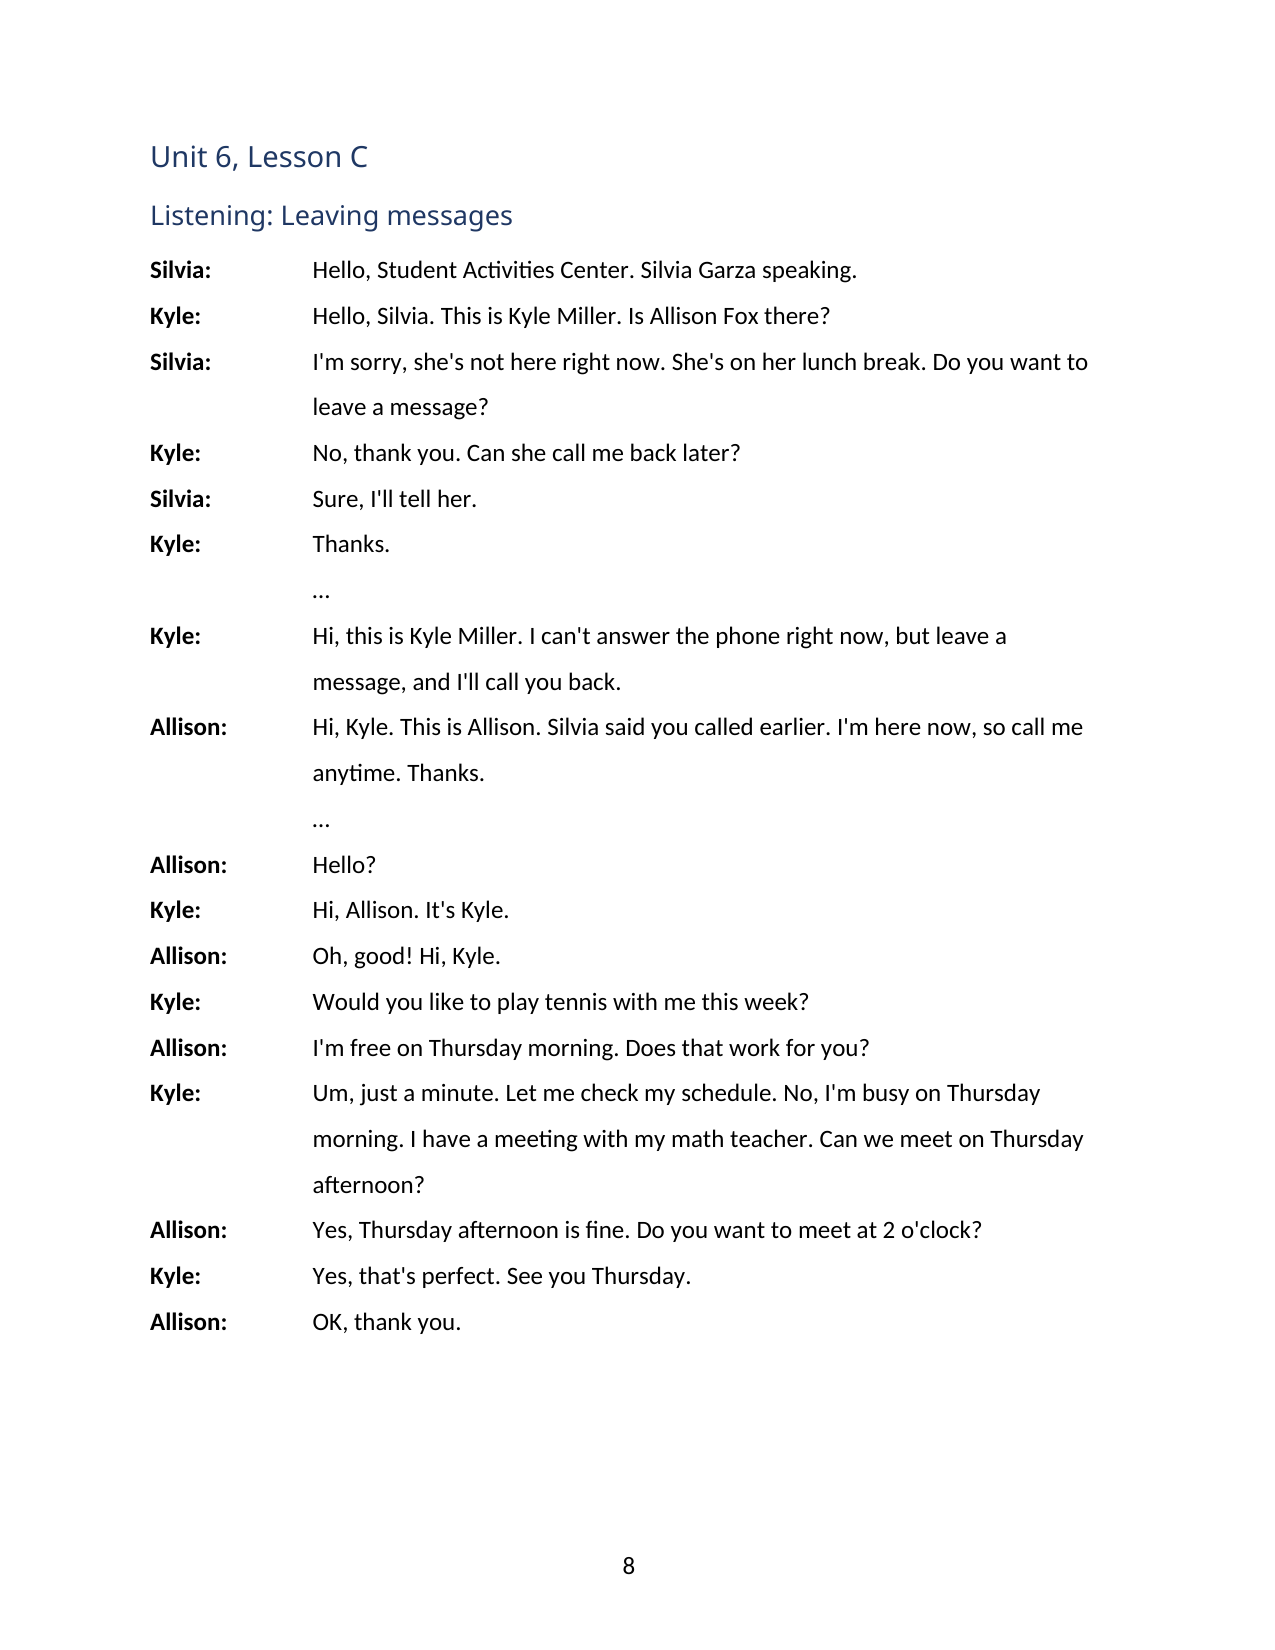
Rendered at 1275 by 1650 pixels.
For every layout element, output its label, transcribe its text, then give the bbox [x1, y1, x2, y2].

text Kyle: Thanks. [150, 529, 1107, 559]
text Silvia: Hello, Student Activities Center. Silvia Garza speaking. [150, 254, 1107, 285]
text Kyle: No, thank you. Can she call me back later? [150, 437, 1107, 468]
text Allison: Yes, Thursday afternoon is fine. Do you want to meet at 2 o'clock? [150, 1214, 1107, 1245]
text Allison: I'm free on Thursday morning. Does that work for you? [150, 1032, 1107, 1062]
text Silvia: I'm sorry, she's not here right now. She's on her lunch break. Do you want to leave a message? [150, 346, 1107, 422]
text Kyle: Hello, Silvia. This is Kyle Miller. Is Allison Fox there? [150, 300, 1107, 331]
text Kyle: Yes, that's perfect. See you Thursday. [150, 1260, 1107, 1291]
text … [150, 574, 1107, 605]
text … [150, 803, 1107, 833]
text Kyle: Hi, this is Kyle Miller. I can't answer the phone right now, but leave a message, and I'll call you back. [150, 620, 1107, 696]
text Kyle: Hi, Allison. It's Kyle. [150, 894, 1107, 925]
text Kyle: Um, just a minute. Let me check my schedule. No, I'm busy on Thursday morning. I have a meeting with my math teacher. Can we meet on Thursday afternoon? [150, 1077, 1107, 1199]
text Allison: Hello? [150, 849, 1107, 879]
text Silvia: Sure, I'll tell her. [150, 483, 1107, 513]
text Allison: Oh, good! Hi, Kyle. [150, 940, 1107, 971]
text Allison: OK, thank you. [150, 1306, 1107, 1337]
text Allison: Hi, Kyle. This is Allison. Silvia said you called earlier. I'm here now, so call me anytime. Thanks. [150, 712, 1107, 788]
subtitle Unit 6, Lesson C [150, 136, 1107, 176]
subtitle Listening: Leaving messages [150, 197, 1107, 233]
text Kyle: Would you like to play tennis with me this week? [150, 986, 1107, 1016]
